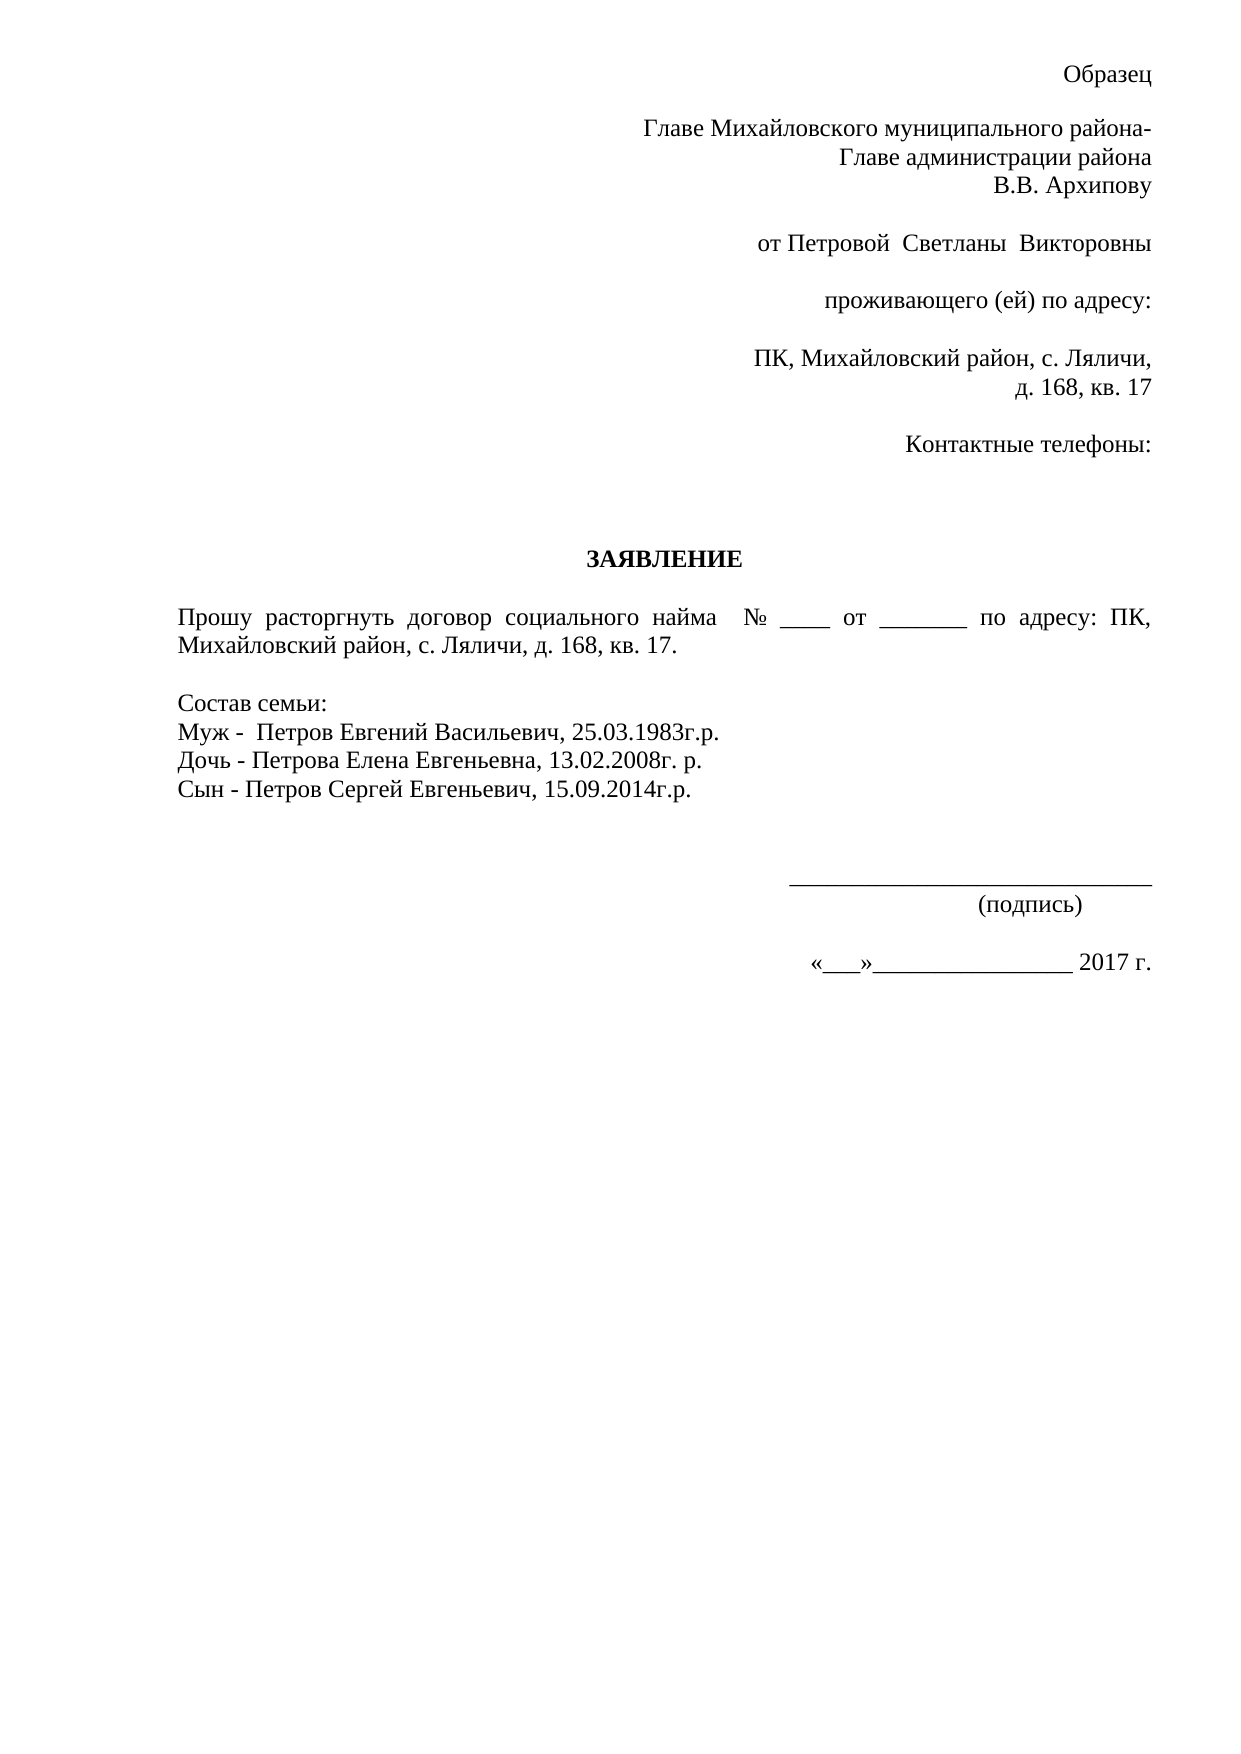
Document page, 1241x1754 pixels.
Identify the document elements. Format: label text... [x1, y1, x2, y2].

text (подпись) [177, 889, 1152, 918]
text Сын - Петров Сергей Евгеньевич, 15.09.2014г.р. [177, 774, 1152, 803]
text _____________________________ [177, 860, 1152, 889]
text Контактные телефоны: [177, 429, 1152, 458]
text ПК, Михайловский район, с. Ляличи, [177, 343, 1152, 372]
text Состав семьи: [177, 688, 1152, 717]
text В.В. Архипову [177, 170, 1152, 199]
text д. 168, кв. 17 [177, 372, 1152, 400]
text Прошу расторгнуть договор социального найма № ____ от _______ по адресу: ПК, Михайловский район, с. Ляличи, д. 168, кв. 17. [177, 602, 1152, 659]
text от Петровой Светланы Викторовны [177, 228, 1152, 257]
text проживающего (ей) по адресу: [177, 285, 1152, 314]
text «___»________________ 2017 г. [177, 947, 1152, 975]
text Главе Михайловского муниципального района- [177, 113, 1152, 142]
text Муж - Петров Евгений Васильевич, 25.03.1983г.р. [177, 717, 1152, 745]
text Образец [177, 59, 1152, 88]
text ЗАЯВЛЕНИЕ [177, 544, 1152, 573]
text Главе администрации района [177, 142, 1152, 170]
text Дочь - Петрова Елена Евгеньевна, 13.02.2008г. р. [177, 745, 1152, 774]
